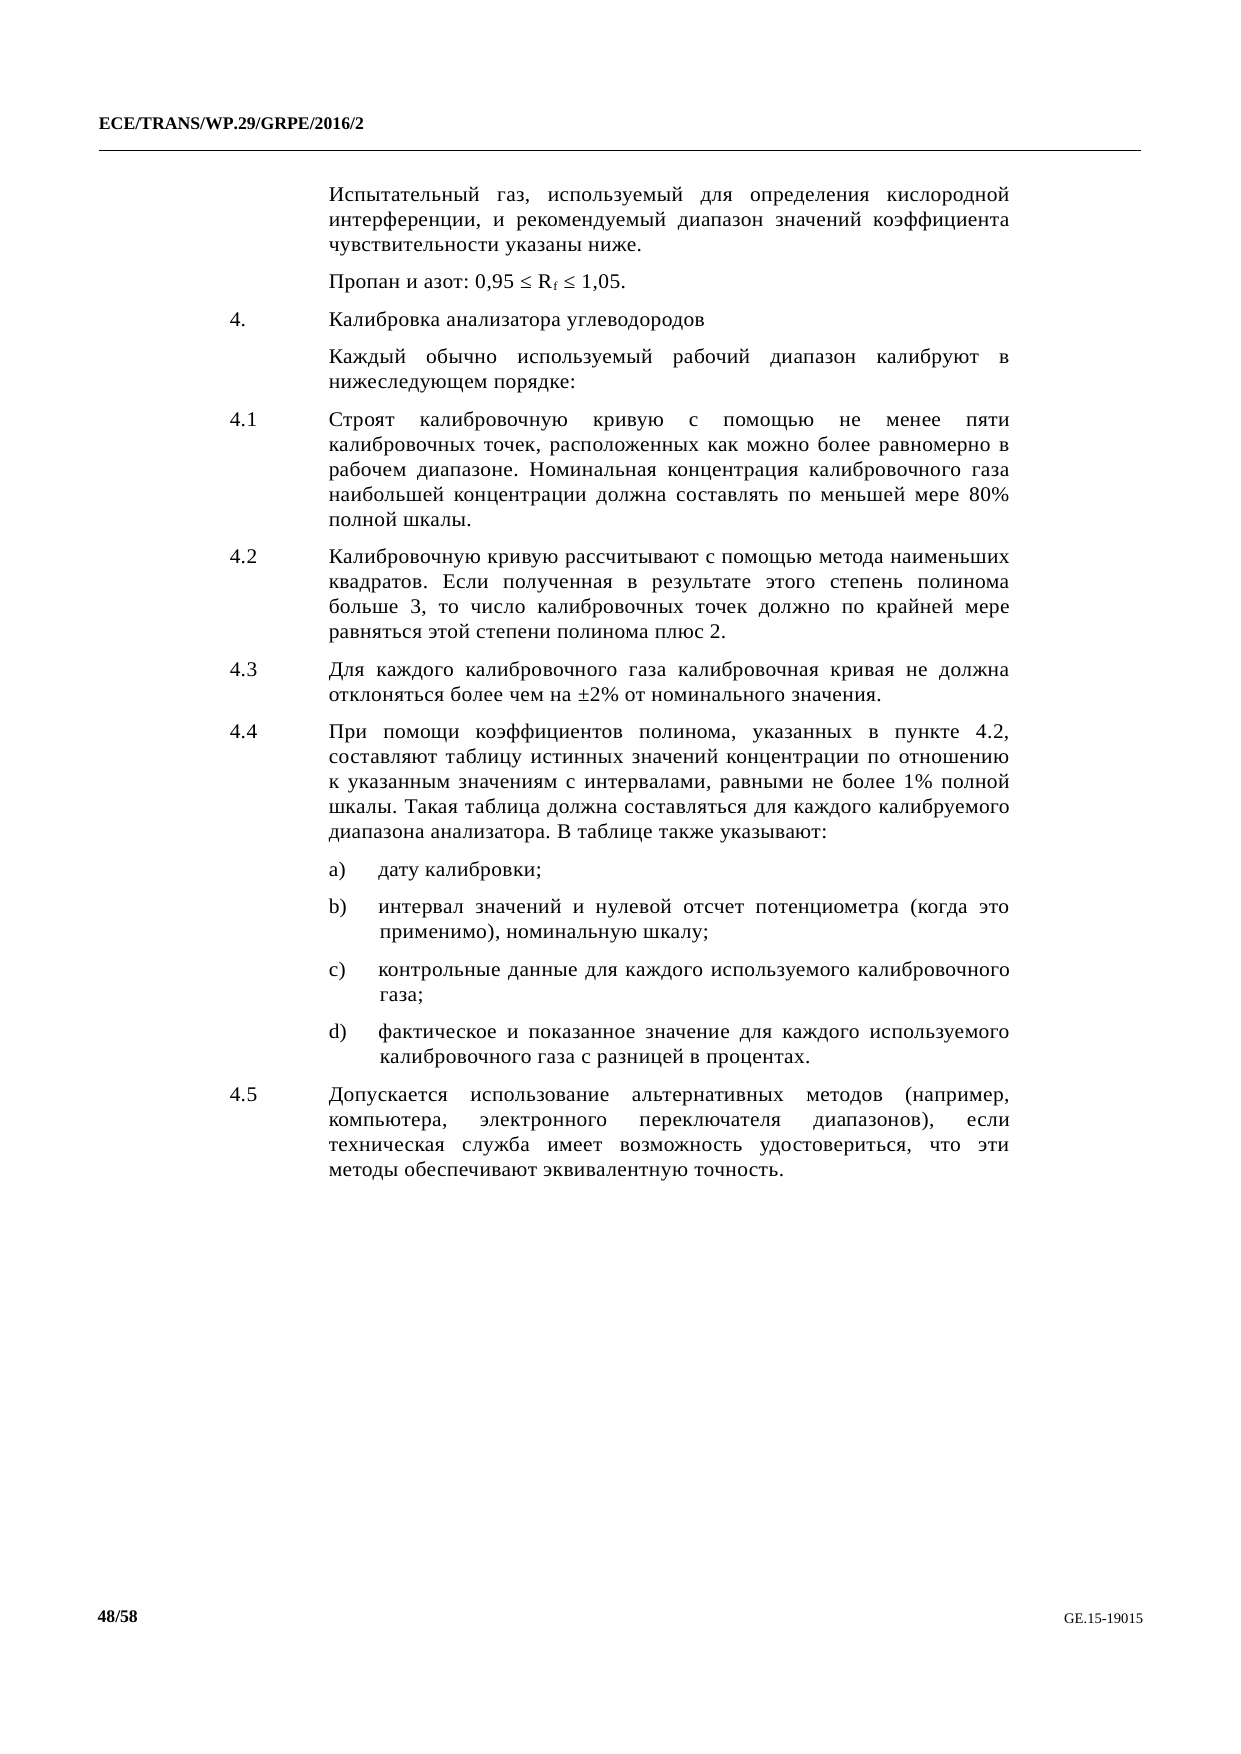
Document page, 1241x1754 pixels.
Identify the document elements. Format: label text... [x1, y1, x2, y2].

text Пропан и азот: 0,95 ≤ Rf ≤ 1,05. [229, 269, 1011, 294]
text 4.4 При помощи коэффициентов полинома, указанных в пункте 4.2, составляют таблицу истинных значений концентрации по отношению к указанным значениям с интервалами, равными не более 1% полной шкалы. Такая таблица должна составляться для каждого калибруемого диапазона анализатора. В таблице также указывают: [229, 719, 1011, 844]
text Испытательный газ, используемый для определения кислородной интерференции, и рекомендуемый диапазон значений коэффициента чувствительности указаны ниже. [229, 181, 1011, 256]
text 4.1 Строят калибровочную кривую с помощью не менее пяти калибровочных точек, расположенных как можно более равномерно в рабочем диапазоне. Номинальная концентрация калибровочного газа наибольшей концентрации должна составлять по меньшей мере 80% полной шкалы. [229, 406, 1011, 531]
text a) дату калибровки; [229, 856, 1011, 881]
text c) контрольные данные для каждого используемого калибровочного газа; [229, 956, 1011, 1006]
text Каждый обычно используемый рабочий диапазон калибруют в нижеследующем порядке: [229, 344, 1011, 394]
text 4.5 Допускается использование альтернативных методов (например, компьютера, электронного переключателя диапазонов), если техническая служба имеет возможность удостовериться, что эти методы обеспечивают эквивалентную точность. [229, 1081, 1011, 1181]
text 4.2 Калибровочную кривую рассчитывают с помощью метода наименьших квадратов. Если полученная в результате этого степень полинома больше 3, то число калибровочных точек должно по крайней мере равняться этой степени полинома плюс 2. [229, 544, 1011, 644]
text b) интервал значений и нулевой отсчет потенциометра (когда это применимо), номинальную шкалу; [229, 894, 1011, 944]
text 4. Калибровка анализатора углеводородов [229, 306, 1011, 331]
text 4.3 Для каждого калибровочного газа калибровочная кривая не должна отклоняться более чем на ±2% от номинального значения. [229, 656, 1011, 706]
text d) фактическое и показанное значение для каждого используемого калибровочного газа с разницей в процентах. [229, 1019, 1011, 1069]
